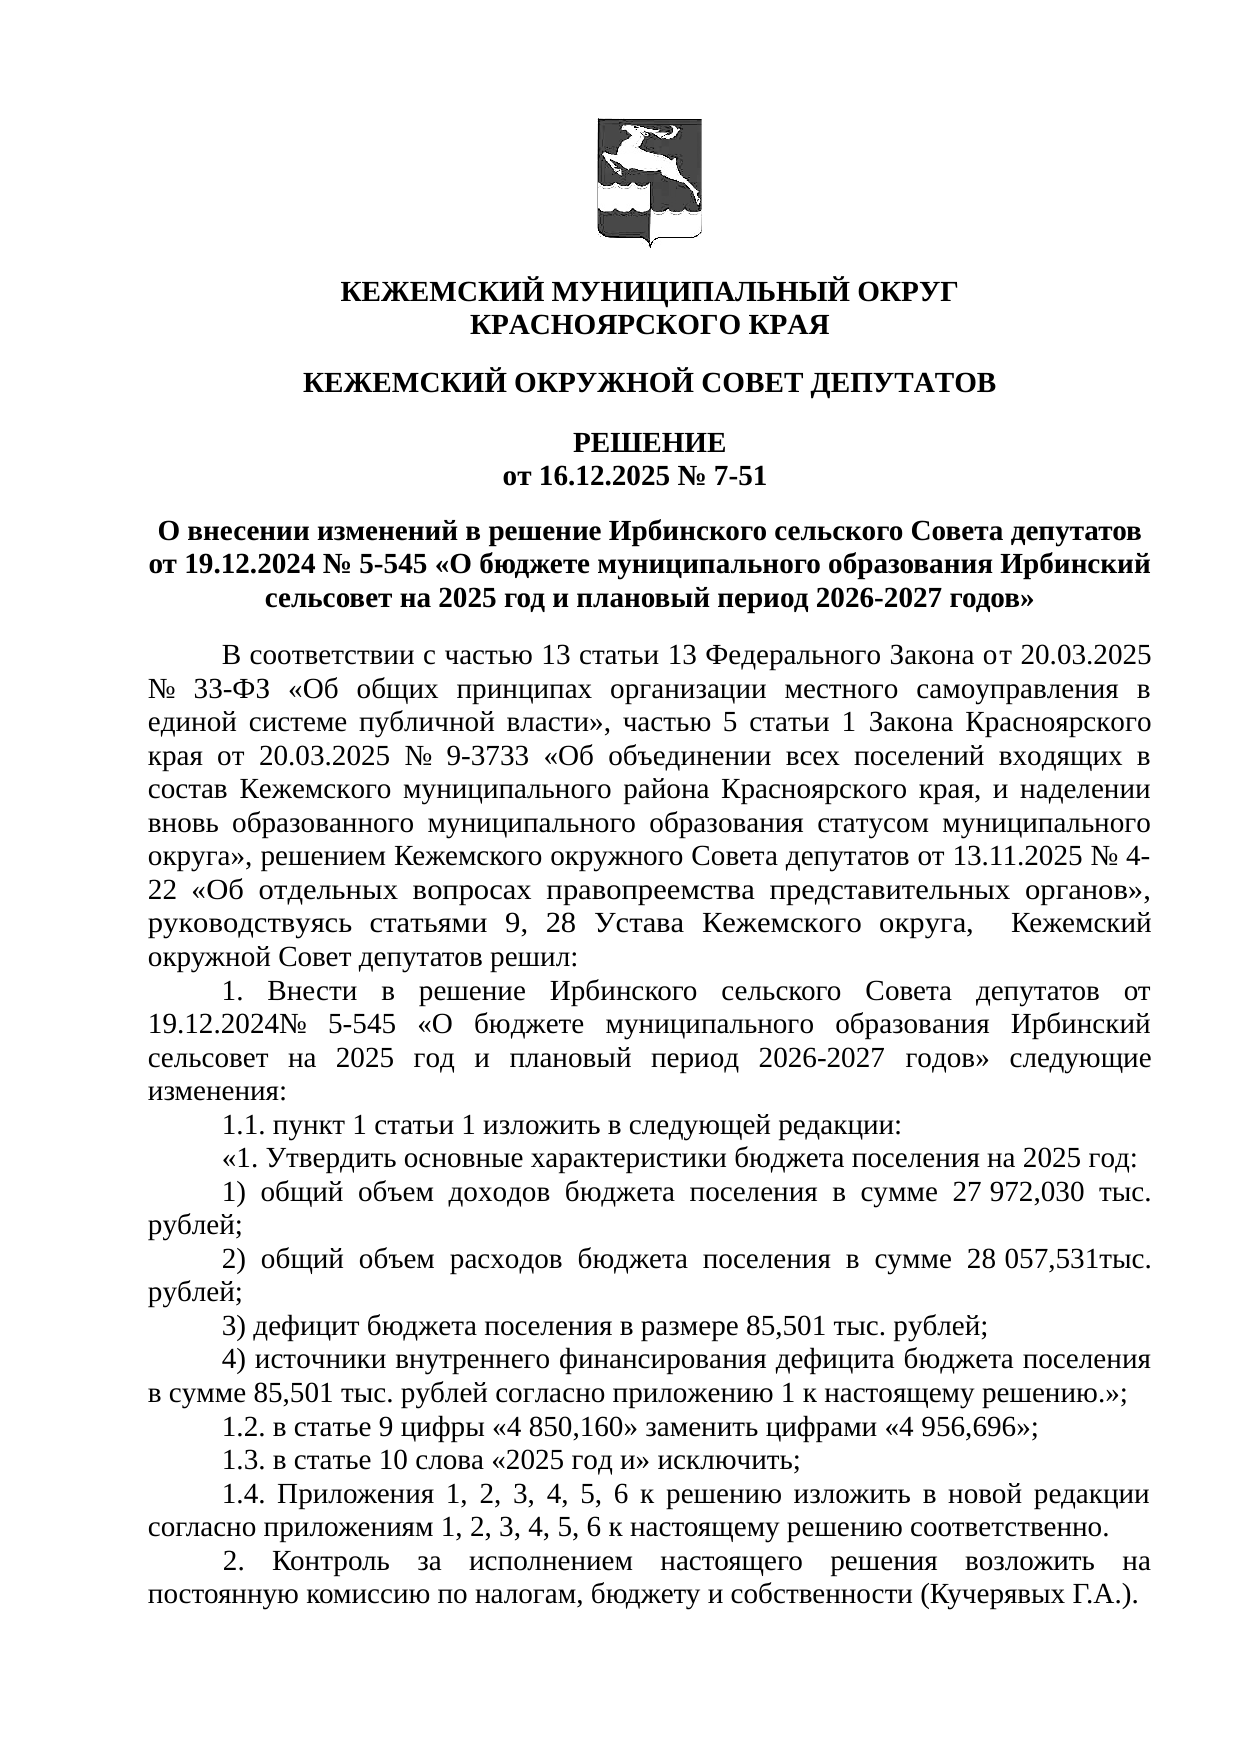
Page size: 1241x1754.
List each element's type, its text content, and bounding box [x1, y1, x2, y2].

text 2. Контроль за исполнением настоящего решения возложить на постоянную комиссию по налогам, бюджету и собственности (Кучерявых Г.А.). [148, 1543, 1152, 1610]
table_header от 16.12.2025 № 7-51 [136, 458, 1133, 513]
picture [597, 118, 702, 248]
text 1.2. в статье 9 цифры «4 850,160» заменить цифрами «4 956,696»; [148, 1409, 1152, 1442]
text 1.1. пункт 1 статьи 1 изложить в следующей редакции: [148, 1107, 1152, 1140]
text 1) общий объем доходов бюджета поселения в сумме 27 972,030 тыс. рублей; [148, 1174, 1152, 1241]
text 2) общий объем расходов бюджета поселения в сумме 28 057,531тыс. рублей; [148, 1241, 1152, 1308]
text РЕШЕНИЕ [148, 425, 1152, 458]
text 3) дефицит бюджета поселения в размере 85,501 тыс. рублей; [148, 1308, 1152, 1342]
text В соответствии с частью 13 статьи 13 Федерального Закона от 20.03.2025 № 33-ФЗ «Об общих принципах организации местного самоуправления в единой системе публичной власти», частью 5 статьи 1 Закона Красноярского края от 20.03.2025 № 9-3733 «Об объединении всех поселений входящих в состав Кежемского муниципального района Красноярского края, и наделении вновь образованного муниципального образования статусом муниципального округа», решением Кежемского окружного Совета депутатов от 13.11.2025 № 4-22 «Об отдельных вопросах правопреемства представительных органов», руководствуясь статьями 9, 28 Устава Кежемского округа, Кежемский окружной Совет депутатов решил: [148, 637, 1152, 973]
text 4) источники внутреннего финансирования дефицита бюджета поселения в сумме 85,501 тыс. рублей согласно приложению 1 к настоящему решению.»; [148, 1342, 1152, 1409]
text КЕЖЕМСКИЙ ОКРУЖНОЙ СОВЕТ ДЕПУТАТОВ [148, 365, 1152, 398]
text «1. Утвердить основные характеристики бюджета поселения на 2025 год: [148, 1140, 1152, 1174]
text 1.4. Приложения 1, 2, 3, 4, 5, 6 к решению изложить в новой редакции согласно приложениям 1, 2, 3, 4, 5, 6 к настоящему решению соответственно. [148, 1476, 1152, 1543]
text О внесении изменений в решение Ирбинского сельского Совета депутатов от 19.12.2024 № 5-545 «О бюджете муниципального образования Ирбинский сельсовет на 2025 год и плановый период 2026-2027 годов» [148, 513, 1152, 613]
text 1.3. в статье 10 слова «2025 год и» исключить; [148, 1442, 1152, 1476]
text 1. Внести в решение Ирбинского сельского Совета депутатов от 19.12.2024№ 5-545 «О бюджете муниципального образования Ирбинский сельсовет на 2025 год и плановый период 2026-2027 годов» следующие изменения: [148, 973, 1152, 1107]
text КРАСНОЯРСКОГО КРАЯ [148, 307, 1152, 341]
text КЕЖЕМСКИЙ МУНИЦИПАЛЬНЫЙ ОКРУГ [148, 274, 1152, 307]
